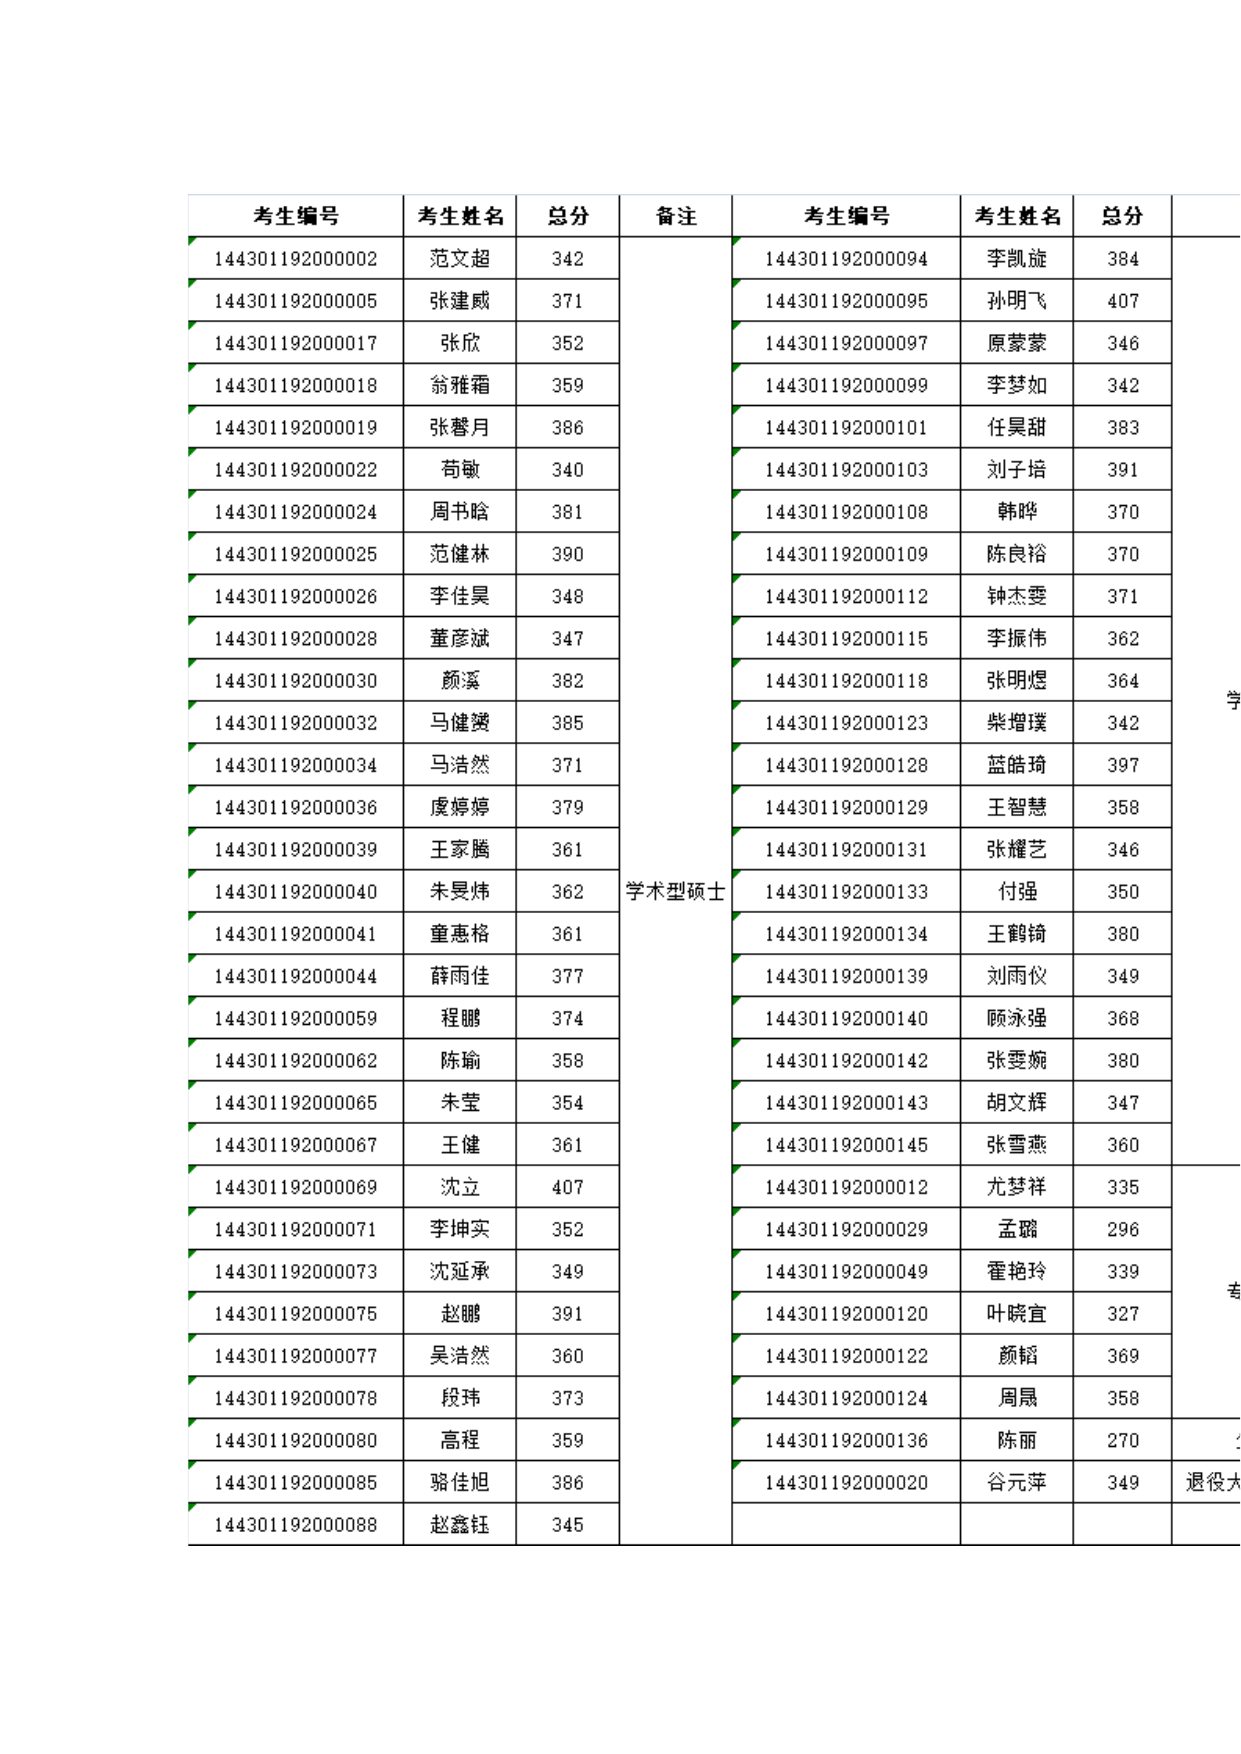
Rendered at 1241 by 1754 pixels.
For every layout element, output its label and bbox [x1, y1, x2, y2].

picture [187, 194, 1241, 1546]
